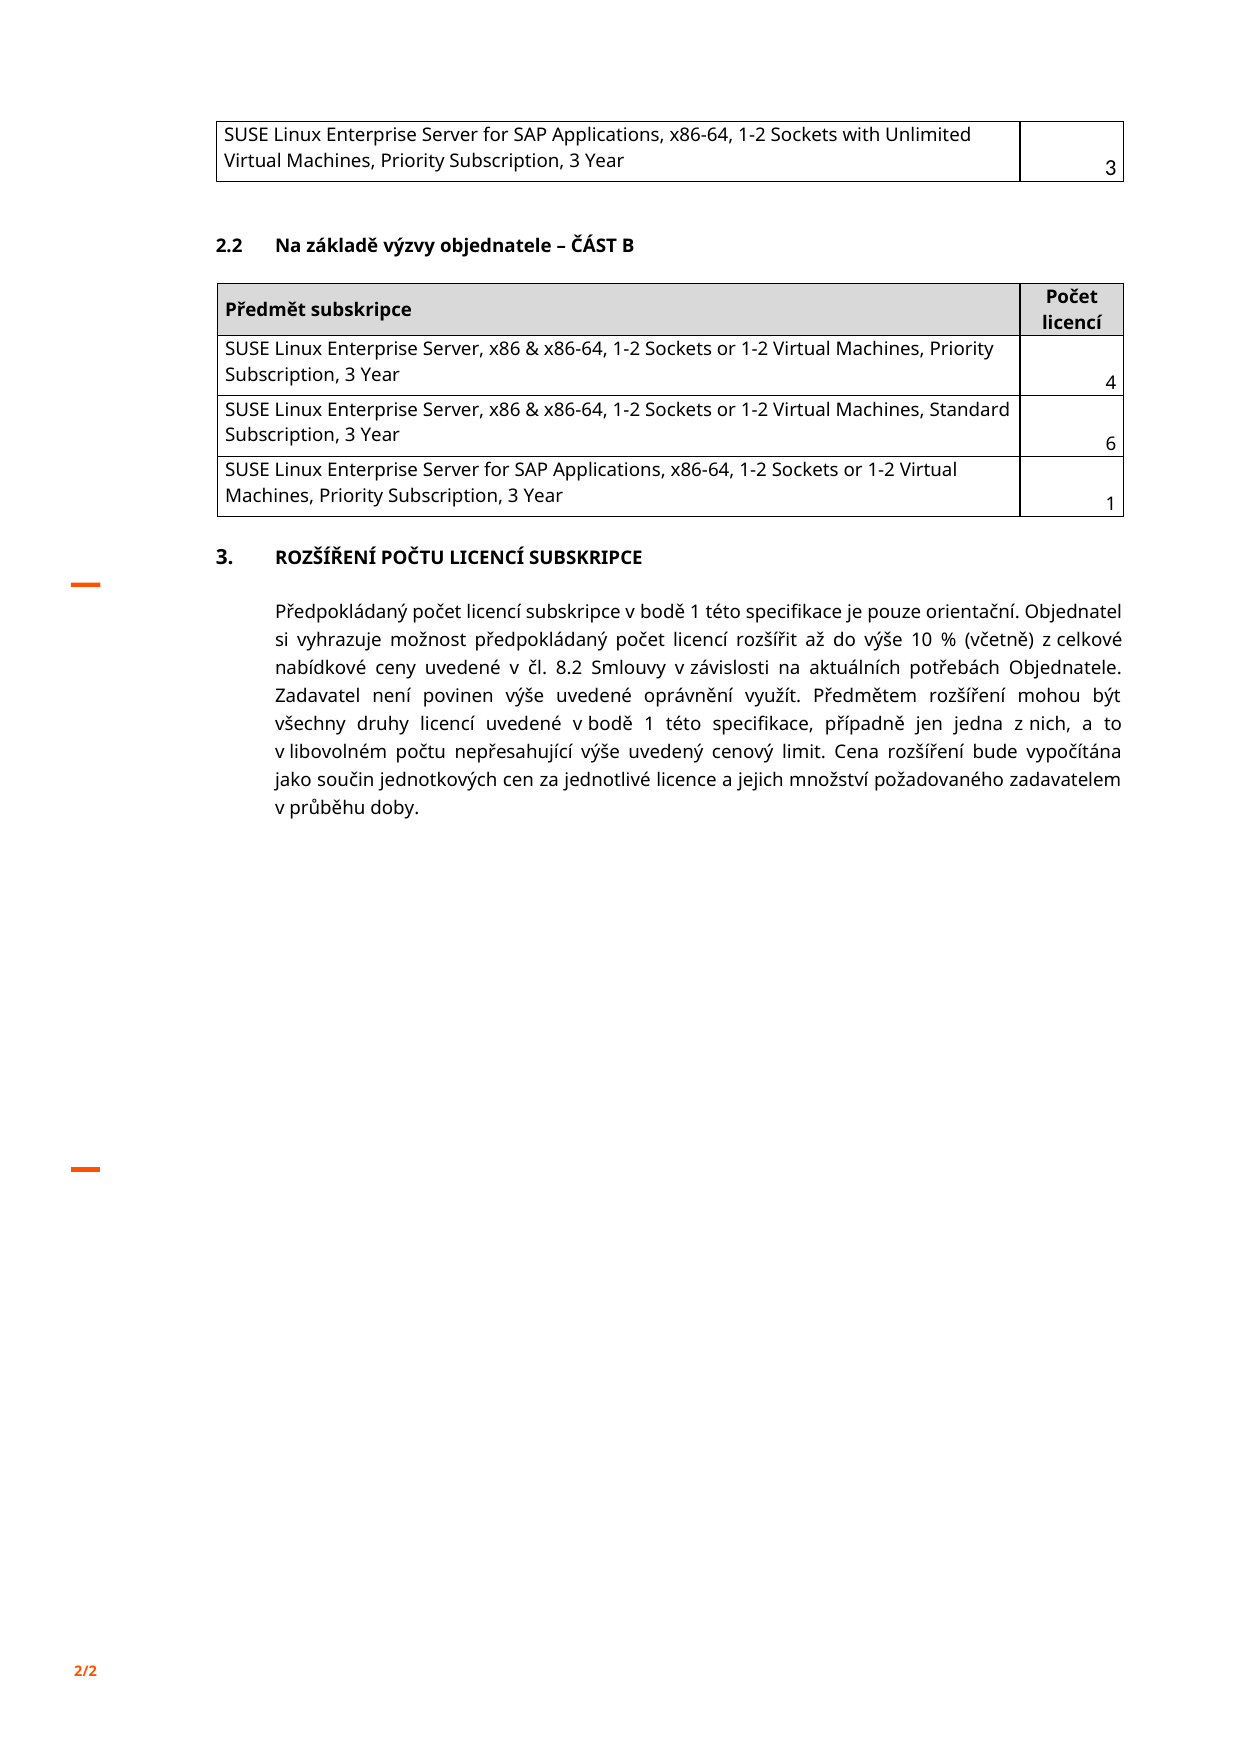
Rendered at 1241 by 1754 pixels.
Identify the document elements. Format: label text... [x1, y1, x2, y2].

table_header Předmět subskripce [218, 284, 1019, 335]
list na základě výzvy objednatele – část B [216, 232, 1122, 258]
table_cell SUSE Linux Enterprise Server for SAP Applications, x86-64, 1-2 Sockets with Unlimited Virtual Machines, Priority Subscription, 3 Year [217, 122, 1019, 181]
table_cell SUSE Linux Enterprise Server for SAP Applications, x86-64, 1-2 Sockets or 1-2 Virtual Machines, Priority Subscription, 3 Year [218, 457, 1019, 516]
table_header Počet licencí [1021, 284, 1123, 335]
list Předpokládaný počet licencí subskripce v bodě 1 této specifikace je pouze orientační. Objednatel si vyhrazuje možnost předpokládaný počet licencí rozšířit až do výše 10 % (včetně) z celkové nabídkové ceny uvedené v čl. 8.2 Smlouvy v závislosti na aktuálních potřebách Objednatele. Zadavatel není povinen výše uvedené oprávnění využít. Předmětem rozšíření mohou být všechny druhy licencí uvedené v bodě 1 této specifikace, případně jen jedna z nich, a to v libovolném počtu nepřesahující výše uvedený cenový limit. Cena rozšíření bude vypočítána jako součin jednotkových cen za jednotlivé licence a jejich množství požadovaného zadavatelem v průběhu doby. [275, 598, 1122, 820]
list Rozšíření počtu licencí subskripce [216, 542, 1122, 570]
table_cell 3 [1021, 122, 1123, 181]
table_cell 4 [1021, 336, 1123, 395]
table_cell SUSE Linux Enterprise Server, x86 & x86-64, 1-2 Sockets or 1-2 Virtual Machines, Standard Subscription, 3 Year [218, 396, 1019, 456]
table_cell 6 [1021, 396, 1123, 456]
table_cell 1 [1021, 457, 1123, 516]
table_cell SUSE Linux Enterprise Server, x86 & x86-64, 1-2 Sockets or 1-2 Virtual Machines, Priority Subscription, 3 Year [218, 336, 1019, 395]
